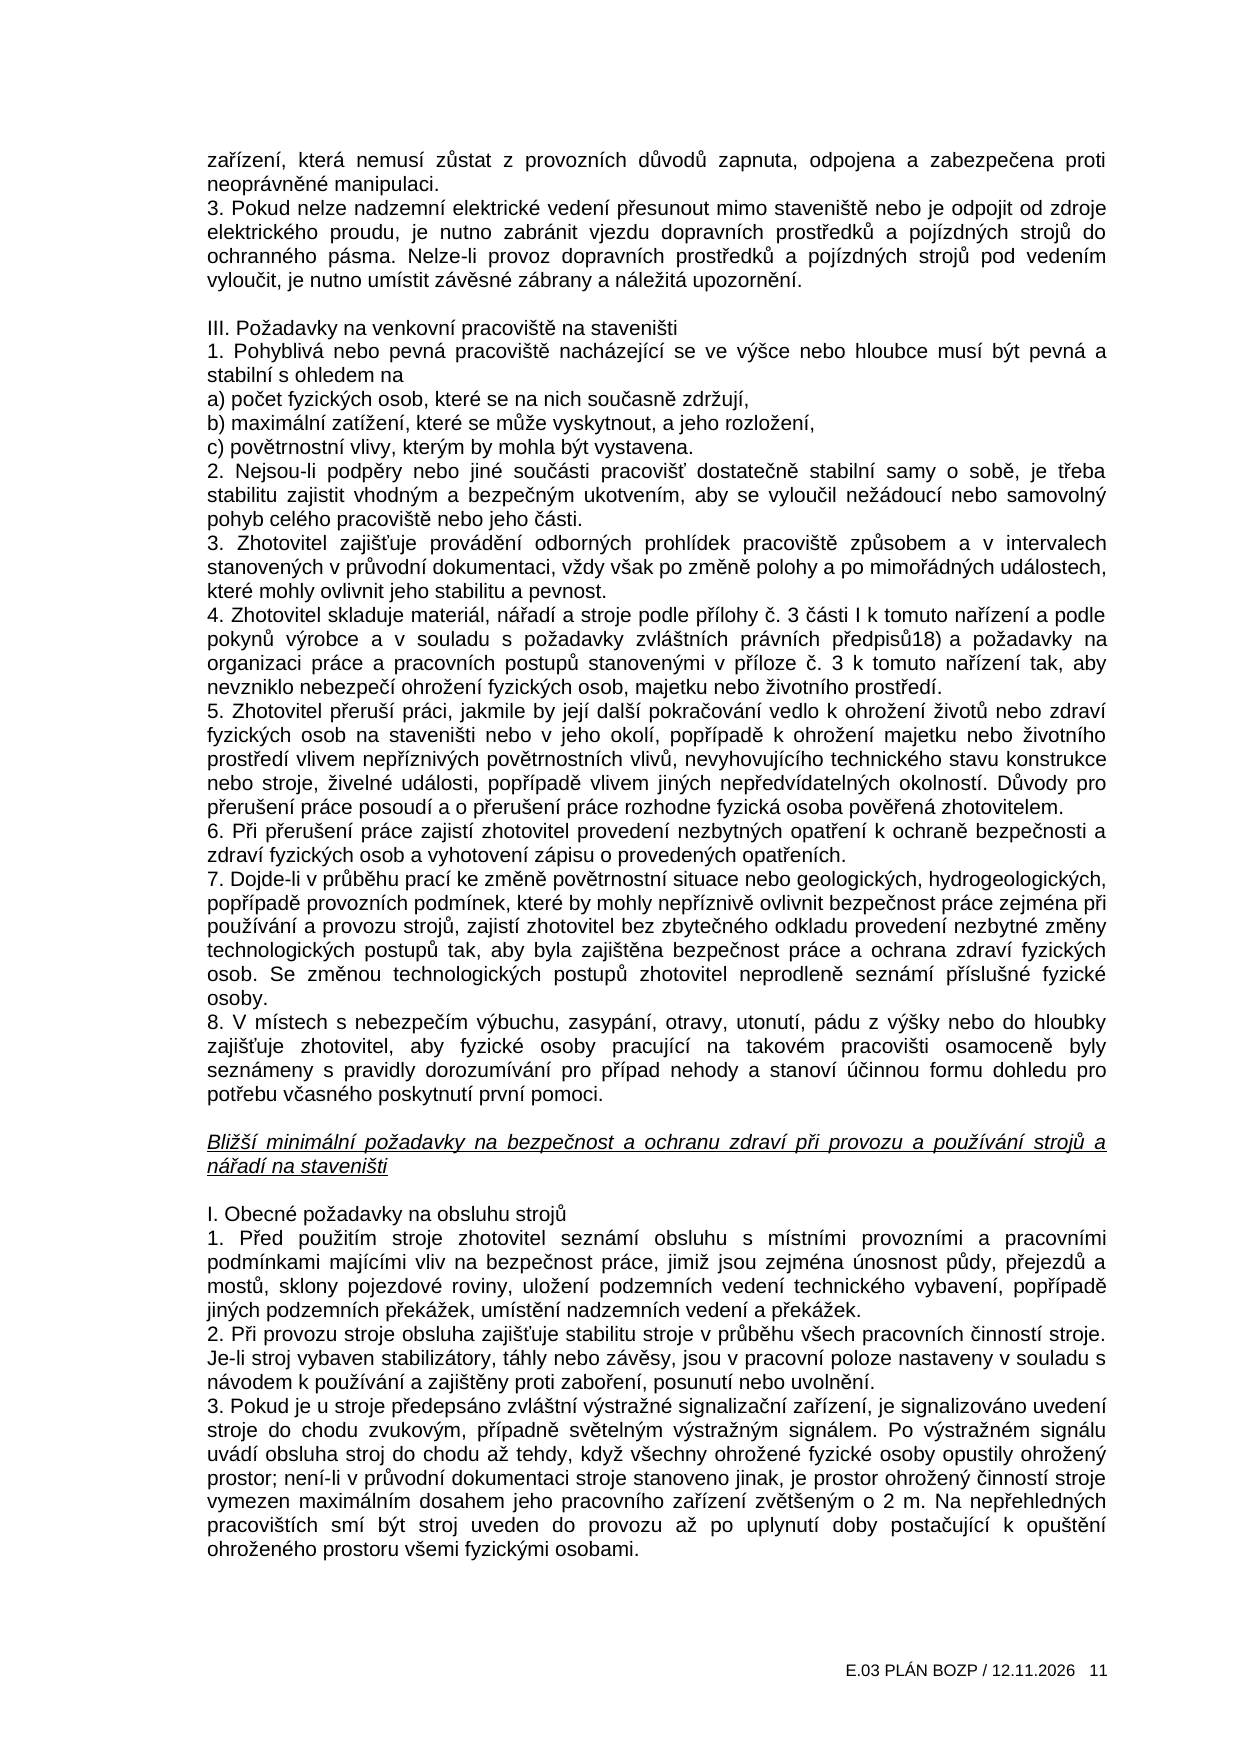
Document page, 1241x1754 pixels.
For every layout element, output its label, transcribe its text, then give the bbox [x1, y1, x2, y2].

text 3. Pokud nelze nadzemní elektrické vedení přesunout mimo staveniště nebo je odpojit od zdroje elektrického proudu, je nutno zabránit vjezdu dopravních prostředků a pojízdných strojů do ochranného pásma. Nelze-li provoz dopravních prostředků a pojízdných strojů pod vedením vyloučit, je nutno umístit závěsné zábrany a náležitá upozornění. [207, 196, 1107, 291]
text 7. Dojde-li v průběhu prací ke změně povětrnostní situace nebo geologických, hydrogeologických, popřípadě provozních podmínek, které by mohly nepříznivě ovlivnit bezpečnost práce zejména při používání a provozu strojů, zajistí zhotovitel bez zbytečného odkladu provedení nezbytné změny technologických postupů tak, aby byla zajištěna bezpečnost práce a ochrana zdraví fyzických osob. Se změnou technologických postupů zhotovitel neprodleně seznámí příslušné fyzické osoby. [207, 866, 1107, 1010]
text 1. Před použitím stroje zhotovitel seznámí obsluhu s místními provozními a pracovními podmínkami majícími vliv na bezpečnost práce, jimiž jsou zejména únosnost půdy, přejezdů a mostů, sklony pojezdové roviny, uložení podzemních vedení technického vybavení, popřípadě jiných podzemních překážek, umístění nadzemních vedení a překážek. [207, 1226, 1107, 1322]
text Bližší minimální požadavky na bezpečnost a ochranu zdraví při provozu a používání strojů a nářadí na staveništi [207, 1152, 1107, 1178]
text 5. Zhotovitel přeruší práci, jakmile by její další pokračování vedlo k ohrožení životů nebo zdraví fyzických osob na staveništi nebo v jeho okolí, popřípadě k ohrožení majetku nebo životního prostředí vlivem nepříznivých povětrnostních vlivů, nevyhovujícího technického stavu konstrukce nebo stroje, živelné události, popřípadě vlivem jiných nepředvídatelných okolností. Důvody pro přerušení práce posoudí a o přerušení práce rozhodne fyzická osoba pověřená zhotovitelem. [207, 699, 1107, 818]
text 1. Pohyblivá nebo pevná pracoviště nacházející se ve výšce nebo hloubce musí být pevná a stabilní s ohledem na [207, 339, 1107, 387]
text a) počet fyzických osob, které se na nich současně zdržují, [207, 387, 1107, 411]
text c) povětrnostní vlivy, kterým by mohla být vystavena. [207, 435, 1107, 459]
text 3. Pokud je u stroje předepsáno zvláštní výstražné signalizační zařízení, je signalizováno uvedení stroje do chodu zvukovým, případně světelným výstražným signálem. Po výstražném signálu uvádí obsluha stroj do chodu až tehdy, když všechny ohrožené fyzické osoby opustily ohrožený prostor; není-li v průvodní dokumentaci stroje stanoveno jinak, je prostor ohrožený činností stroje vymezen maximálním dosahem jeho pracovního zařízení zvětšeným o 2 m. Na nepřehledných pracovištích smí být stroj uveden do provozu až po uplynutí doby postačující k opuštění ohroženého prostoru všemi fyzickými osobami. [207, 1393, 1107, 1561]
text 4. Zhotovitel skladuje materiál, nářadí a stroje podle přílohy č. 3 části I k tomuto nařízení a podle pokynů výrobce a v souladu s požadavky zvláštních právních předpisů18) a požadavky na organizaci práce a pracovních postupů stanovenými v příloze č. 3 k tomuto nařízení tak, aby nevzniklo nebezpečí ohrožení fyzických osob, majetku nebo životního prostředí. [207, 603, 1107, 699]
text III. Požadavky na venkovní pracoviště na staveništi [207, 315, 1107, 339]
text Bližší minimální požadavky na bezpečnost a ochranu zdraví při provozu a používání strojů a nářadí na staveništi [207, 1130, 1107, 1151]
text 2. Nejsou-li podpěry nebo jiné součásti pracovišť dostatečně stabilní samy o sobě, je třeba stabilitu zajistit vhodným a bezpečným ukotvením, aby se vyloučil nežádoucí nebo samovolný pohyb celého pracoviště nebo jeho části. [207, 459, 1107, 531]
text 2. Při provozu stroje obsluha zajišťuje stabilitu stroje v průběhu všech pracovních činností stroje. Je-li stroj vybaven stabilizátory, táhly nebo závěsy, jsou v pracovní poloze nastaveny v souladu s návodem k používání a zajištěny proti zaboření, posunutí nebo uvolnění. [207, 1322, 1107, 1393]
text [207, 148, 1107, 196]
text 3. Zhotovitel zajišťuje provádění odborných prohlídek pracoviště způsobem a v intervalech stanovených v průvodní dokumentaci, vždy však po změně polohy a po mimořádných událostech, které mohly ovlivnit jeho stabilitu a pevnost. [207, 531, 1107, 603]
text 6. Při přerušení práce zajistí zhotovitel provedení nezbytných opatření k ochraně bezpečnosti a zdraví fyzických osob a vyhotovení zápisu o provedených opatřeních. [207, 818, 1107, 866]
text I. Obecné požadavky na obsluhu strojů [207, 1202, 1107, 1226]
text 8. V místech s nebezpečím výbuchu, zasypání, otravy, utonutí, pádu z výšky nebo do hloubky zajišťuje zhotovitel, aby fyzické osoby pracující na takovém pracovišti osamoceně byly seznámeny s pravidly dorozumívání pro případ nehody a stanoví účinnou formu dohledu pro potřebu včasného poskytnutí první pomoci. [207, 1010, 1107, 1106]
text b) maximální zatížení, které se může vyskytnout, a jeho rozložení, [207, 411, 1107, 435]
